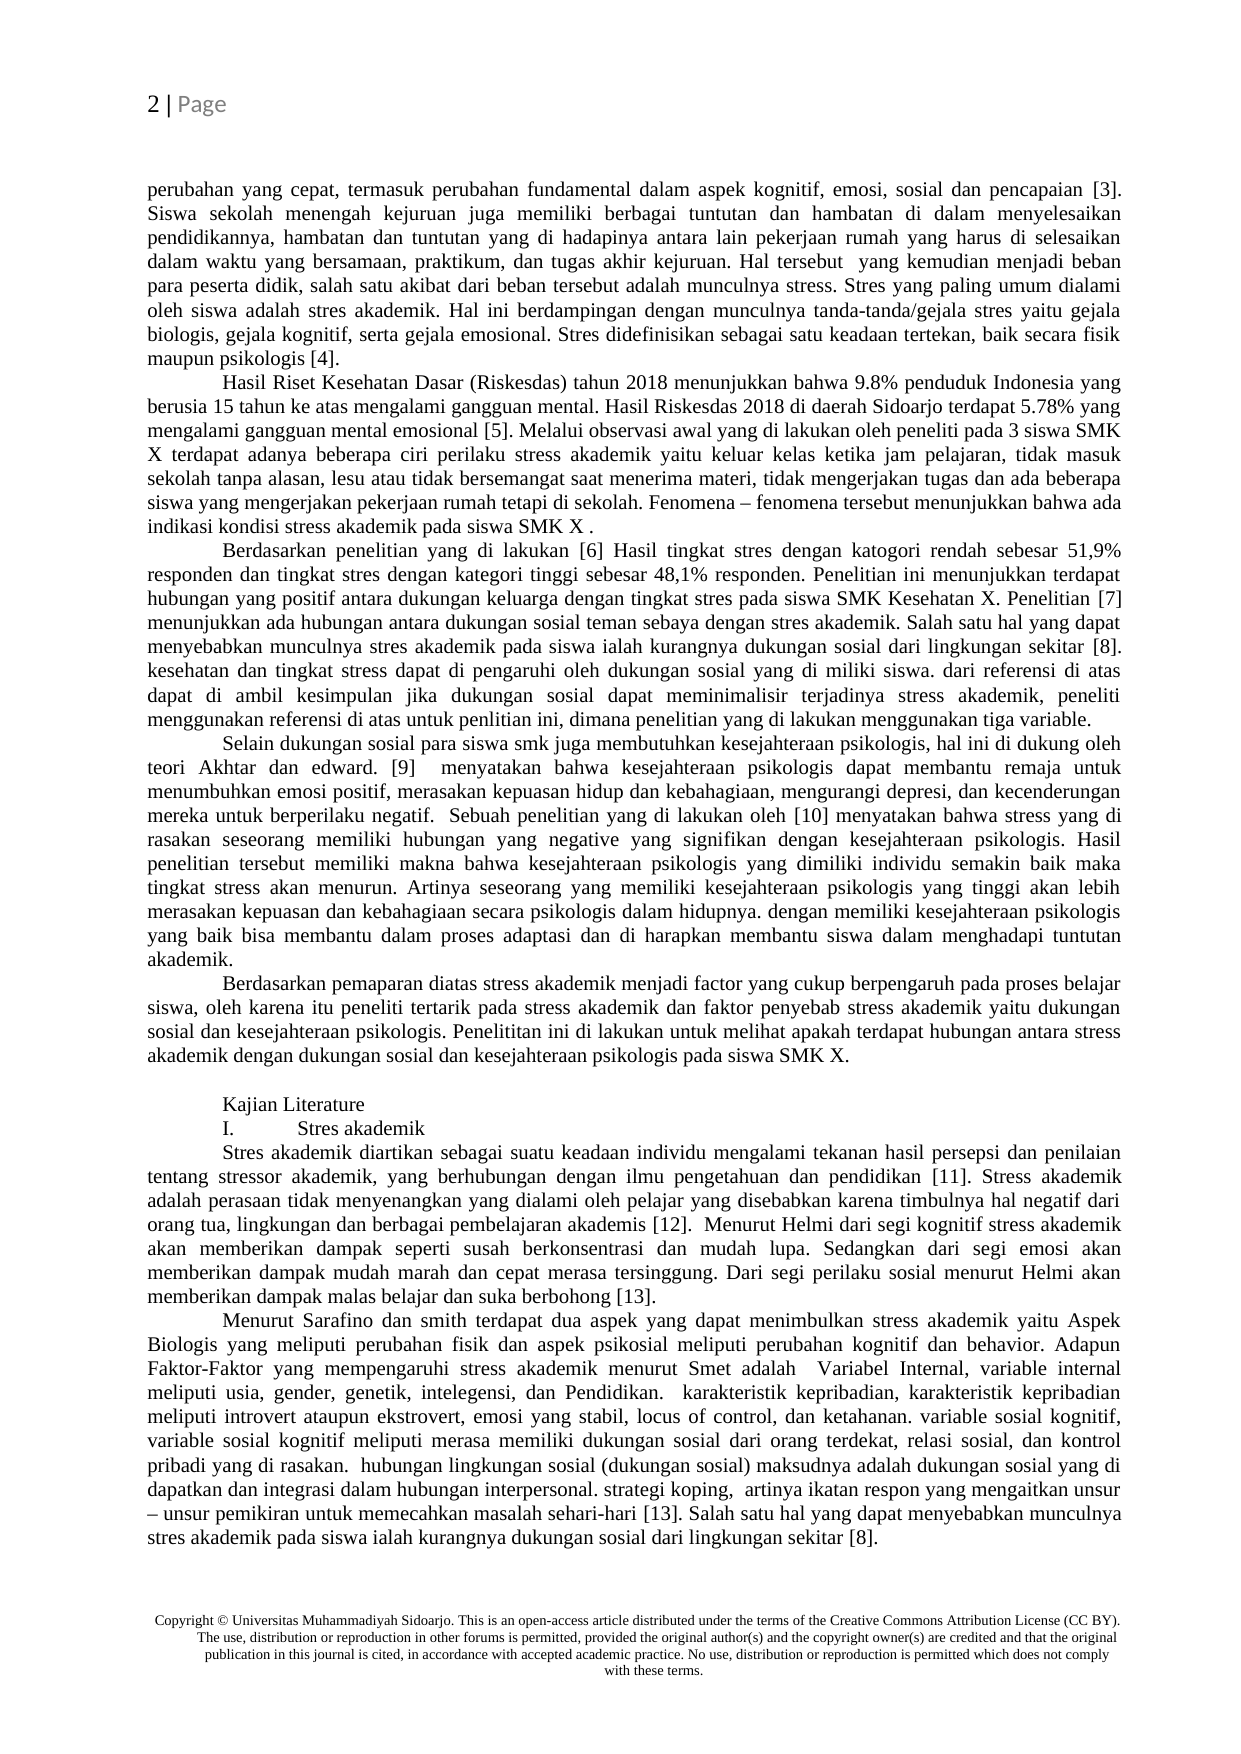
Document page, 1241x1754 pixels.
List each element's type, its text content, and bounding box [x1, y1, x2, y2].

text Stres akademik diartikan sebagai suatu keadaan individu mengalami tekanan hasil persepsi dan penilaian tentang stressor akademik, yang berhubungan dengan ilmu pengetahuan dan pendidikan [11]. Stress akademik adalah perasaan tidak menyenangkan yang dialami oleh pelajar yang disebabkan karena timbulnya hal negatif dari orang tua, lingkungan dan berbagai pembelajaran akademis [12]. Menurut Helmi dari segi kognitif stress akademik akan memberikan dampak seperti susah berkonsentrasi dan mudah lupa. Sedangkan dari segi emosi akan memberikan dampak mudah marah dan cepat merasa tersinggung. Dari segi perilaku sosial menurut Helmi akan memberikan dampak malas belajar dan suka berbohong [13]. [147, 1140, 1122, 1308]
text Kajian Literature [147, 1092, 1122, 1116]
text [147, 177, 1122, 370]
text I. Stres akademik [147, 1116, 1122, 1140]
text Berdasarkan pemaparan diatas stress akademik menjadi factor yang cukup berpengaruh pada proses belajar siswa, oleh karena itu peneliti tertarik pada stress akademik dan faktor penyebab stress akademik yaitu dukungan sosial dan kesejahteraan psikologis. Penelititan ini di lakukan untuk melihat apakah terdapat hubungan antara stress akademik dengan dukungan sosial dan kesejahteraan psikologis pada siswa SMK X. [147, 971, 1122, 1067]
text Selain dukungan sosial para siswa smk juga membutuhkan kesejahteraan psikologis, hal ini di dukung oleh teori Akhtar dan edward. [9] menyatakan bahwa kesejahteraan psikologis dapat membantu remaja untuk menumbuhkan emosi positif, merasakan kepuasan hidup dan kebahagiaan, mengurangi depresi, dan kecenderungan mereka untuk berperilaku negatif. Sebuah penelitian yang di lakukan oleh [10] menyatakan bahwa stress yang di rasakan seseorang memiliki hubungan yang negative yang signifikan dengan kesejahteraan psikologis. Hasil penelitian tersebut memiliki makna bahwa kesejahteraan psikologis yang dimiliki individu semakin baik maka tingkat stress akan menurun. Artinya seseorang yang memiliki kesejahteraan psikologis yang tinggi akan lebih merasakan kepuasan dan kebahagiaan secara psikologis dalam hidupnya. dengan memiliki kesejahteraan psikologis yang baik bisa membantu dalam proses adaptasi dan di harapkan membantu siswa dalam menghadapi tuntutan akademik. [147, 731, 1122, 971]
text Menurut Sarafino dan smith terdapat dua aspek yang dapat menimbulkan stress akademik yaitu Aspek Biologis yang meliputi perubahan fisik dan aspek psikosial meliputi perubahan kognitif dan behavior. Adapun Faktor-Faktor yang mempengaruhi stress akademik menurut Smet adalah Variabel Internal, variable internal meliputi usia, gender, genetik, intelegensi, dan Pendidikan. karakteristik kepribadian, karakteristik kepribadian meliputi introvert ataupun ekstrovert, emosi yang stabil, locus of control, dan ketahanan. variable sosial kognitif, variable sosial kognitif meliputi merasa memiliki dukungan sosial dari orang terdekat, relasi sosial, dan kontrol pribadi yang di rasakan. hubungan lingkungan sosial (dukungan sosial) maksudnya adalah dukungan sosial yang di dapatkan dan integrasi dalam hubungan interpersonal. strategi koping, artinya ikatan respon yang mengaitkan unsur – unsur pemikiran untuk memecahkan masalah sehari-hari [13]. Salah satu hal yang dapat menyebabkan munculnya stres akademik pada siswa ialah kurangnya dukungan sosial dari lingkungan sekitar [8]. [147, 1308, 1122, 1549]
text Berdasarkan penelitian yang di lakukan [6] Hasil tingkat stres dengan katogori rendah sebesar 51,9% responden dan tingkat stres dengan kategori tinggi sebesar 48,1% responden. Penelitian ini menunjukkan terdapat hubungan yang positif antara dukungan keluarga dengan tingkat stres pada siswa SMK Kesehatan X. Penelitian [7] menunjukkan ada hubungan antara dukungan sosial teman sebaya dengan stres akademik. Salah satu hal yang dapat menyebabkan munculnya stres akademik pada siswa ialah kurangnya dukungan sosial dari lingkungan sekitar [8]. kesehatan dan tingkat stress dapat di pengaruhi oleh dukungan sosial yang di miliki siswa. dari referensi di atas dapat di ambil kesimpulan jika dukungan sosial dapat meminimalisir terjadinya stress akademik, peneliti menggunakan referensi di atas untuk penlitian ini, dimana penelitian yang di lakukan menggunakan tiga variable. [147, 538, 1122, 731]
text Hasil Riset Kesehatan Dasar (Riskesdas) tahun 2018 menunjukkan bahwa 9.8% penduduk Indonesia yang berusia 15 tahun ke atas mengalami gangguan mental. Hasil Riskesdas 2018 di daerah Sidoarjo terdapat 5.78% yang mengalami gangguan mental emosional [5]. Melalui observasi awal yang di lakukan oleh peneliti pada 3 siswa SMK X terdapat adanya beberapa ciri perilaku stress akademik yaitu keluar kelas ketika jam pelajaran, tidak masuk sekolah tanpa alasan, lesu atau tidak bersemangat saat menerima materi, tidak mengerjakan tugas dan ada beberapa siswa yang mengerjakan pekerjaan rumah tetapi di sekolah. Fenomena – fenomena tersebut menunjukkan bahwa ada indikasi kondisi stress akademik pada siswa SMK X . [147, 370, 1122, 538]
